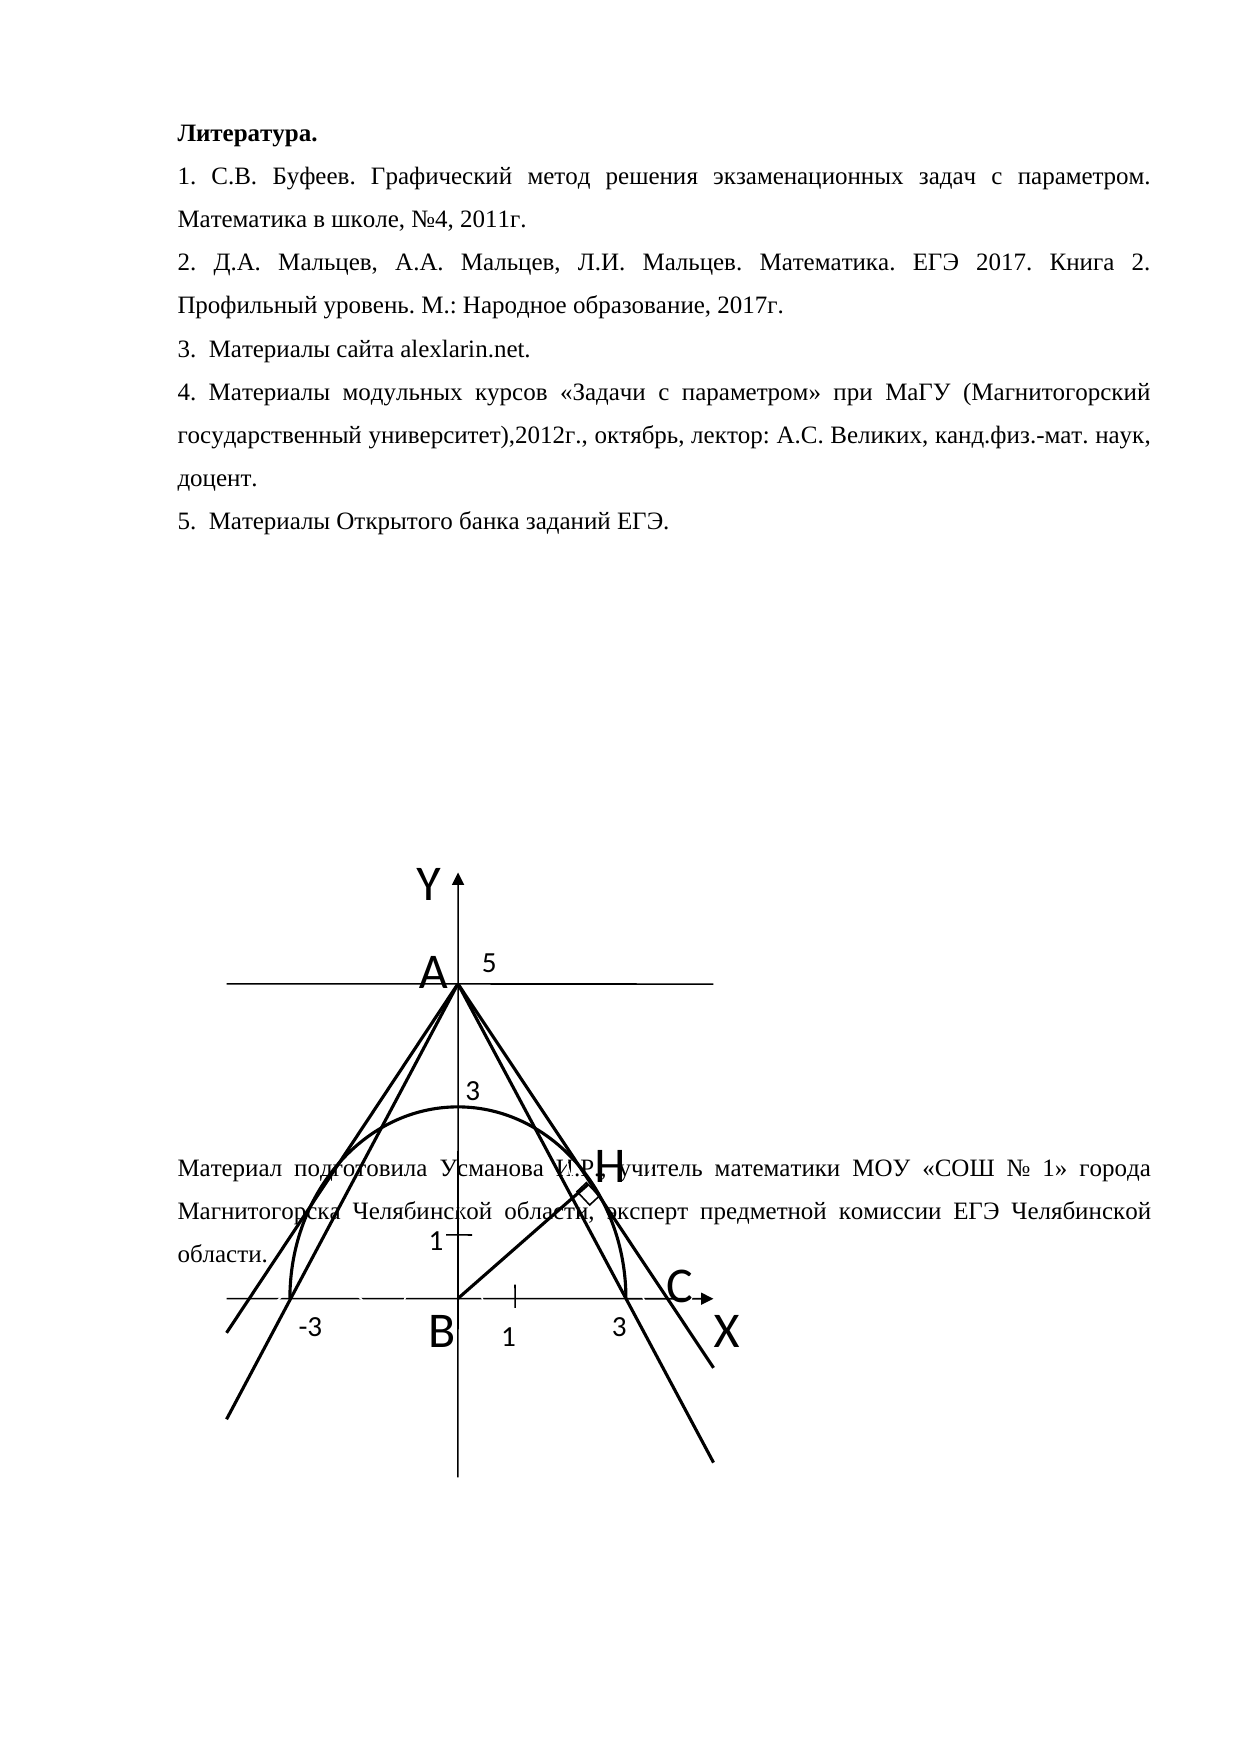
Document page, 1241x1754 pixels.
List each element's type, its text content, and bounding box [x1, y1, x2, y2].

text 2. Д.А. Мальцев, А.А. Мальцев, Л.И. Мальцев. Математика. ЕГЭ 2017. Книга 2. Профильный уровень. М.: Народное образование, 2017г. [177, 247, 1152, 319]
text Материал подготовила Усманова И.Р., учитель математики МОУ «СОШ № 1» города Магнитогорска Челябинской области, эксперт предметной комиссии ЕГЭ Челябинской области. [177, 1153, 343, 1268]
text Материал подготовила Усманова И.Р., учитель математики МОУ «СОШ № 1» города Магнитогорска Челябинской области, эксперт предметной комиссии ЕГЭ Челябинской области. [459, 1153, 569, 1268]
text 5. Материалы Открытого банка заданий ЕГЭ. [177, 506, 1152, 535]
text Литература. [177, 118, 1152, 147]
text Материал подготовила Усманова И.Р., учитель математики МОУ «СОШ № 1» города Магнитогорска Челябинской области, эксперт предметной комиссии ЕГЭ Челябинской области. [310, 1153, 457, 1268]
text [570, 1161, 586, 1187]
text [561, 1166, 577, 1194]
text 4. Материалы модульных курсов «Задачи с параметром» при МаГУ (Магнитогорский государственный университет),2012г., октябрь, лектор: А.С. Великих, канд.физ.-мат. наук, доцент. [177, 377, 1152, 492]
text 3. Материалы сайта alexlarin.net. [177, 334, 1152, 362]
text Материал подготовила Усманова И.Р., учитель математики МОУ «СОШ № 1» города Магнитогорска Челябинской области, эксперт предметной комиссии ЕГЭ Челябинской области. [608, 1153, 1152, 1268]
text 1. С.В. Буфеев. Графический метод решения экзаменационных задач с параметром. Математика в школе, №4, 2011г. [177, 161, 1152, 233]
